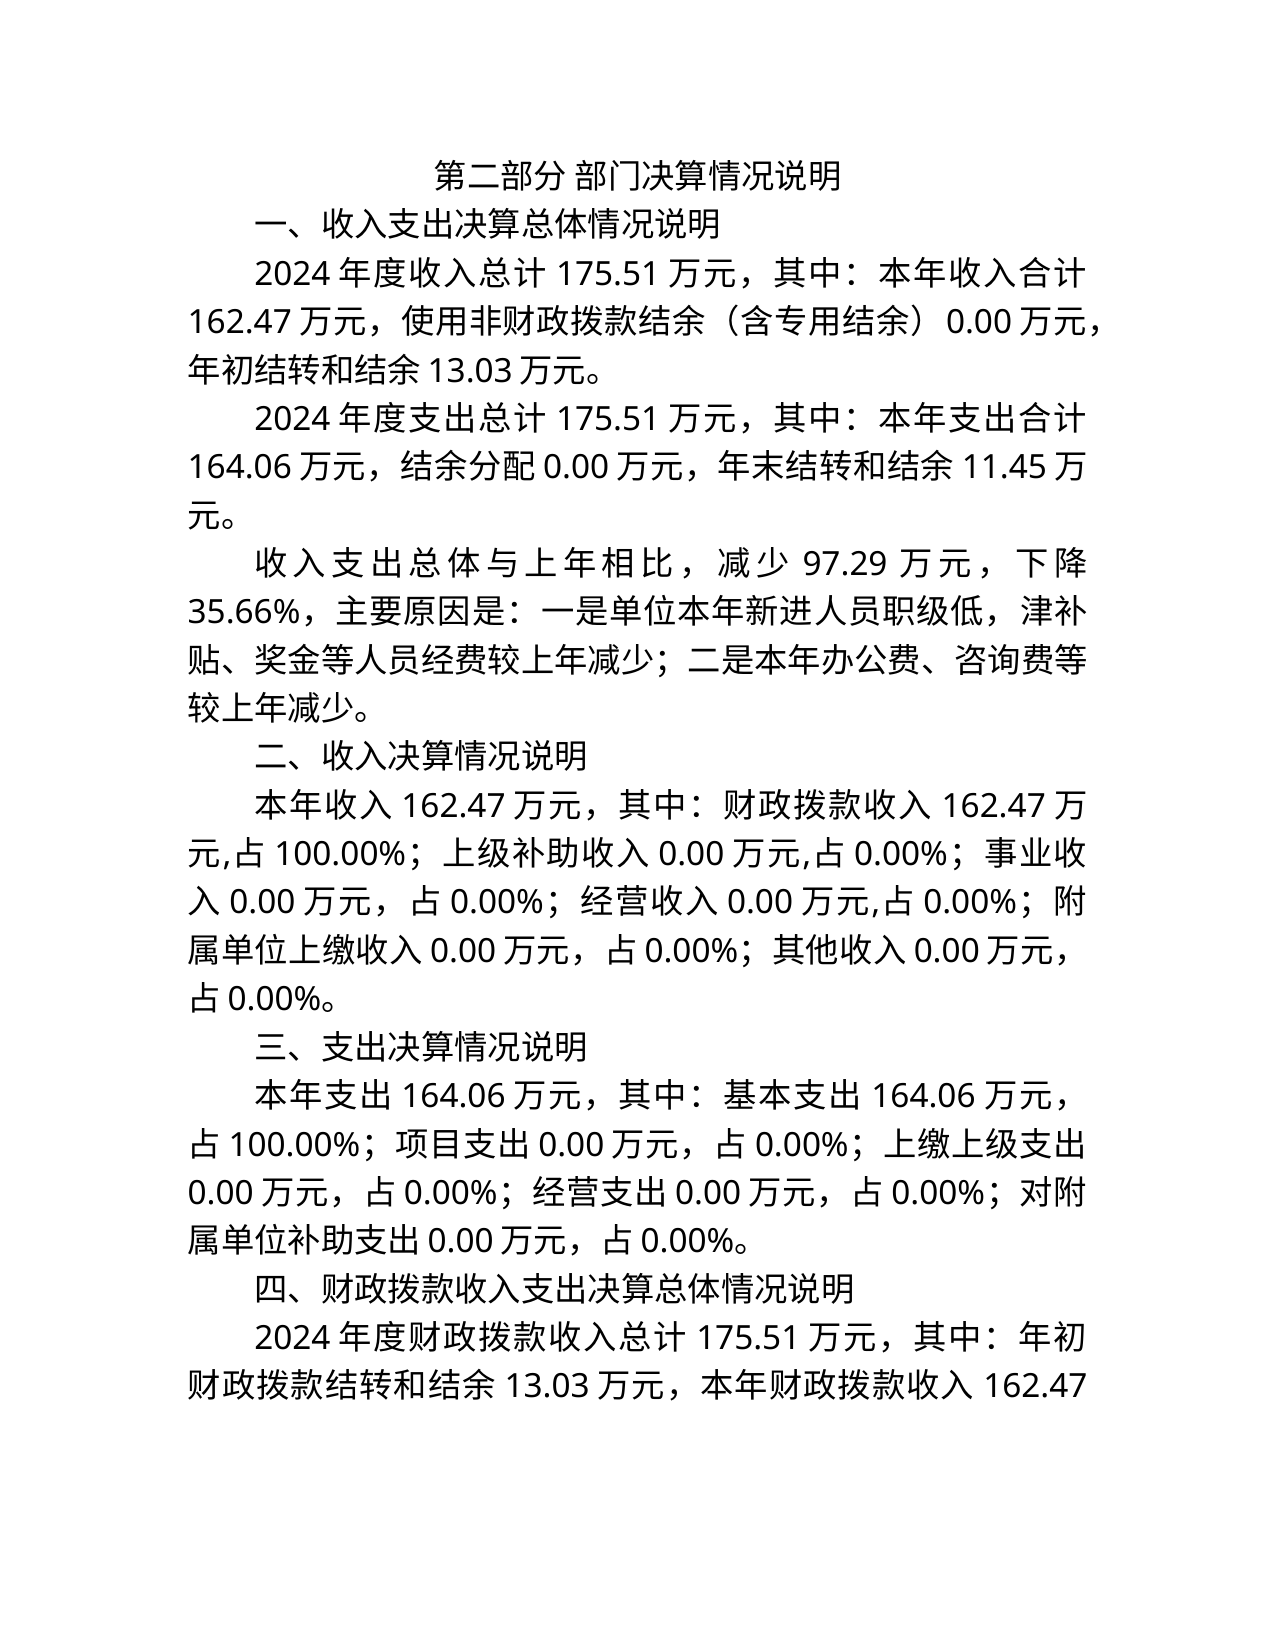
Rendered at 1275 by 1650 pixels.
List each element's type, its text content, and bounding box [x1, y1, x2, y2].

text 2024年度支出总计175.51万元，其中：本年支出合计164.06万元，结余分配0.00万元，年末结转和结余11.45万元。 [187, 392, 1087, 537]
text 2024年度收入总计175.51万元，其中：本年收入合计162.47万元，使用非财政拨款结余（含专用结余）0.00万元，年初结转和结余13.03万元。 [187, 246, 1087, 392]
text 本年收入162.47万元，其中：财政拨款收入162.47万元,占100.00%；上级补助收入0.00万元,占0.00%；事业收入0.00万元，占0.00%；经营收入0.00万元,占0.00%；附属单位上缴收入0.00万元，占0.00%；其他收入0.00万元，占0.00%。 [187, 778, 1087, 1021]
text 本年支出164.06万元，其中：基本支出164.06万元，占100.00%；项目支出0.00万元，占0.00%；上缴上级支出0.00万元，占0.00%；经营支出0.00万元，占0.00%；对附属单位补助支出0.00万元，占0.00%。 [187, 1069, 1087, 1263]
text 收入支出总体与上年相比，减少97.29万元，下降35.66%，主要原因是：一是单位本年新进人员职级低，津补贴、奖金等人员经费较上年减少；二是本年办公费、咨询费等较上年减少。 [187, 537, 1087, 730]
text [187, 1311, 1087, 1408]
text 第二部分 部门决算情况说明 [187, 150, 1087, 198]
text 四、财政拨款收入支出决算总体情况说明 [187, 1263, 1087, 1311]
text 三、支出决算情况说明 [187, 1021, 1087, 1069]
text 一、收入支出决算总体情况说明 [187, 198, 1087, 246]
text 二、收入决算情况说明 [187, 730, 1087, 778]
